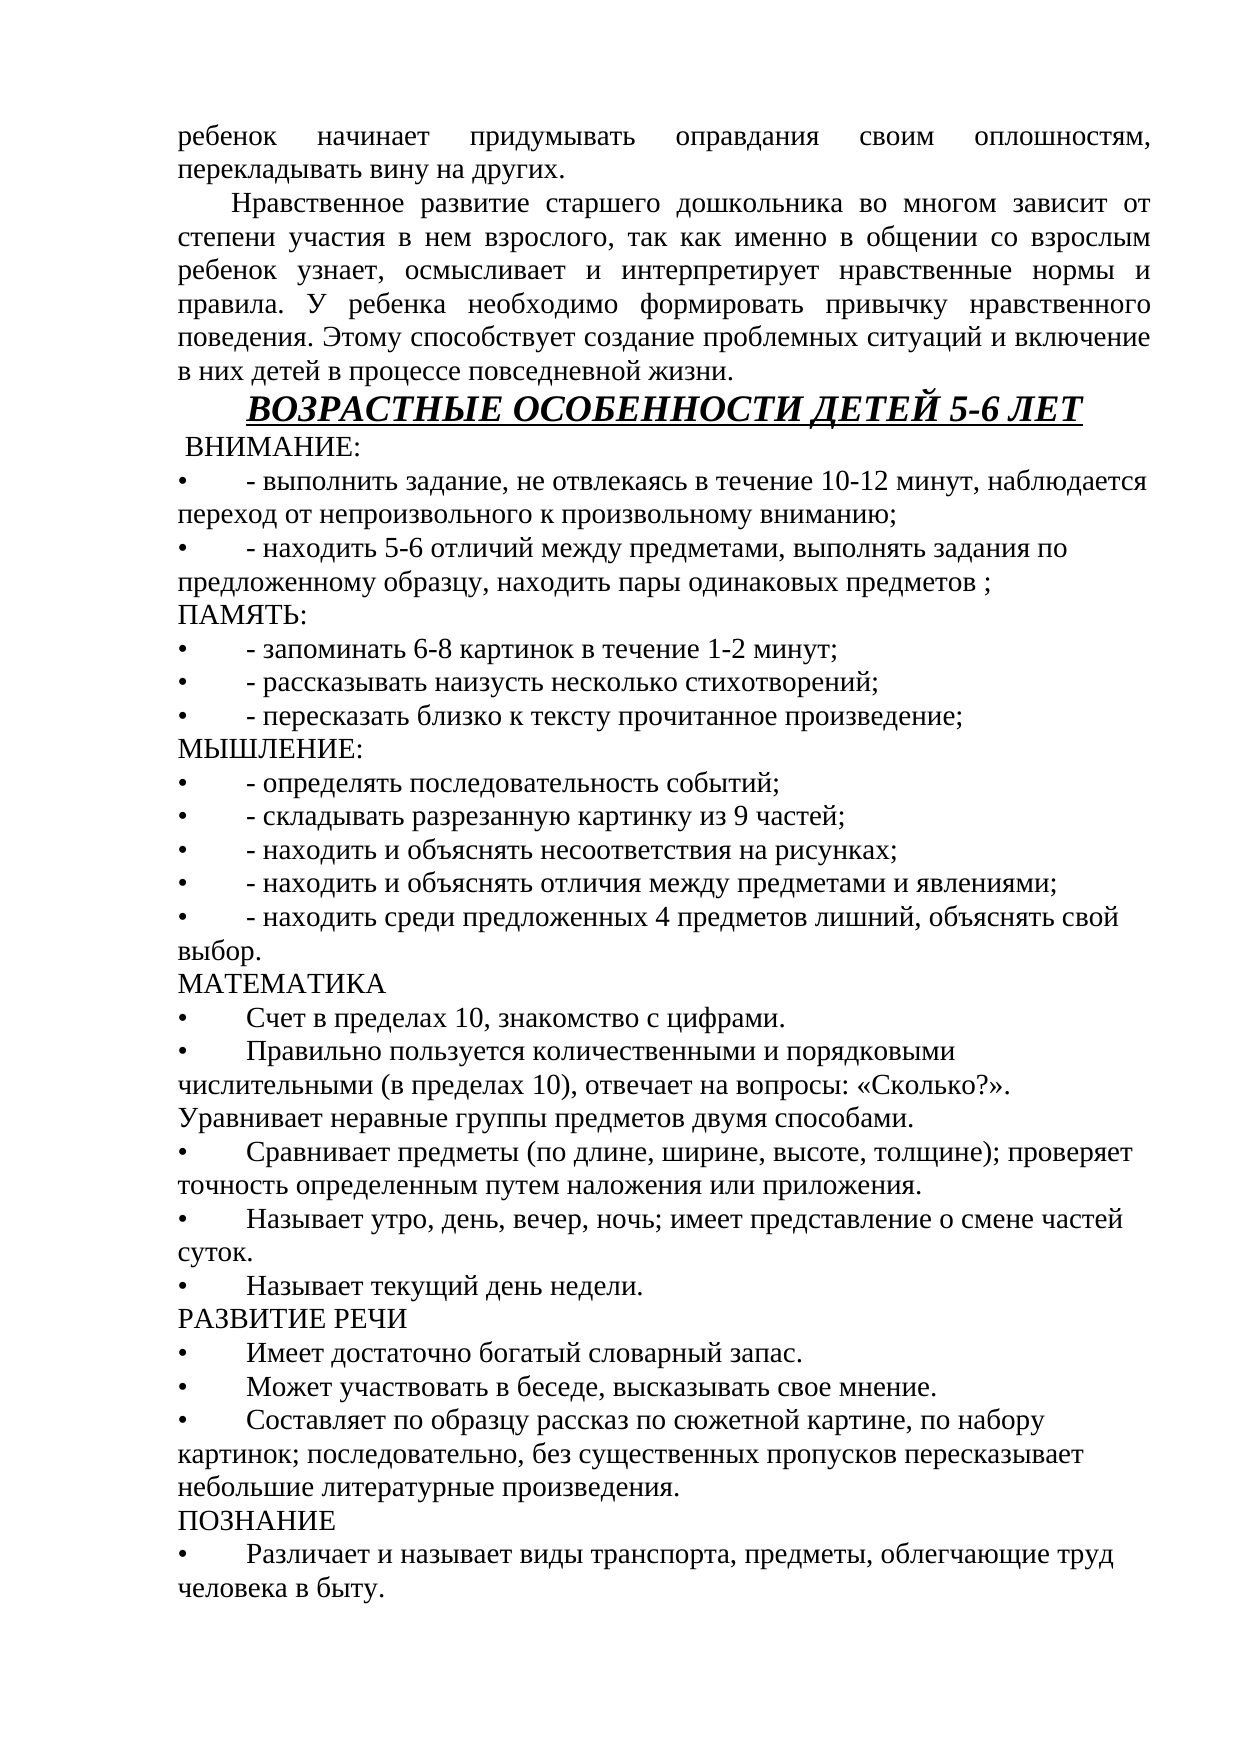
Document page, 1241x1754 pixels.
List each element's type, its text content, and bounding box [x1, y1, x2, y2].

text • - определять последовательность событий; [177, 765, 1152, 798]
text • - находить и объяснять отличия между предметами и явлениями; [177, 866, 1152, 899]
text ВОЗРАСТНЫЕ ОСОБЕННОСТИ ДЕТЕЙ 5-6 ЛЕТ [177, 386, 1152, 429]
text • - рассказывать наизусть несколько стихотворений; [177, 664, 1152, 698]
text РАЗВИТИЕ РЕЧИ [177, 1302, 1152, 1335]
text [177, 118, 1152, 185]
text • - находить и объяснять несоответствия на рисунках; [177, 832, 1152, 866]
text • Правильно пользуется количественными и порядковыми числительными (в пределах 10), отвечает на вопросы: «Сколько?». Уравнивает неравные группы предметов двумя способами. [177, 1033, 1152, 1134]
text ПОЗНАНИЕ [177, 1503, 1152, 1536]
text Нравственное развитие старшего дошкольника во многом зависит от степени участия в нем взрослого, так как именно в общении со взрослым ребенок узнает, осмысливает и интерпретирует нравственные нормы и правила. У ребенка необходимо формировать привычку нравственного поведения. Этому способствует создание проблемных ситуаций и включение в них детей в процессе повседневной жизни. [177, 185, 1152, 386]
text • Называет утро, день, вечер, ночь; имеет представление о смене частей суток. [177, 1201, 1152, 1268]
text • - пересказать близко к тексту прочитанное произведение; [177, 698, 1152, 731]
text МЫШЛЕНИЕ: [177, 731, 1152, 765]
text • Сравнивает предметы (по длине, ширине, высоте, толщине); проверяет точность определенным путем наложения или приложения. [177, 1134, 1152, 1201]
text ВНИМАНИЕ: [177, 429, 1152, 463]
text • Составляет по образцу рассказ по сюжетной картине, по набору картинок; последовательно, без существенных пропусков пересказывает небольшие литературные произведения. [177, 1402, 1152, 1503]
text • Может участвовать в беседе, высказывать свое мнение. [177, 1369, 1152, 1402]
text • Различает и называет виды транспорта, предметы, облегчающие труд человека в быту. [177, 1536, 1152, 1603]
text • Называет текущий день недели. [177, 1268, 1152, 1302]
text • - складывать разрезанную картинку из 9 частей; [177, 798, 1152, 832]
text • - находить среди предложенных 4 предметов лишний, объяснять свой выбор. [177, 899, 1152, 966]
text • Имеет достаточно богатый словарный запас. [177, 1335, 1152, 1369]
text ПАМЯТЬ: [177, 597, 1152, 631]
text МАТЕМАТИКА [177, 966, 1152, 1000]
text • - запоминать 6-8 картинок в течение 1-2 минут; [177, 631, 1152, 664]
text • - выполнить задание, не отвлекаясь в течение 10-12 минут, наблюдается переход от непроизвольного к произвольному вниманию; [177, 463, 1152, 530]
text • Счет в пределах 10, знакомство с цифрами. [177, 1000, 1152, 1033]
text • - находить 5-6 отличий между предметами, выполнять задания по предложенному образцу, находить пары одинаковых предметов ; [177, 530, 1152, 597]
